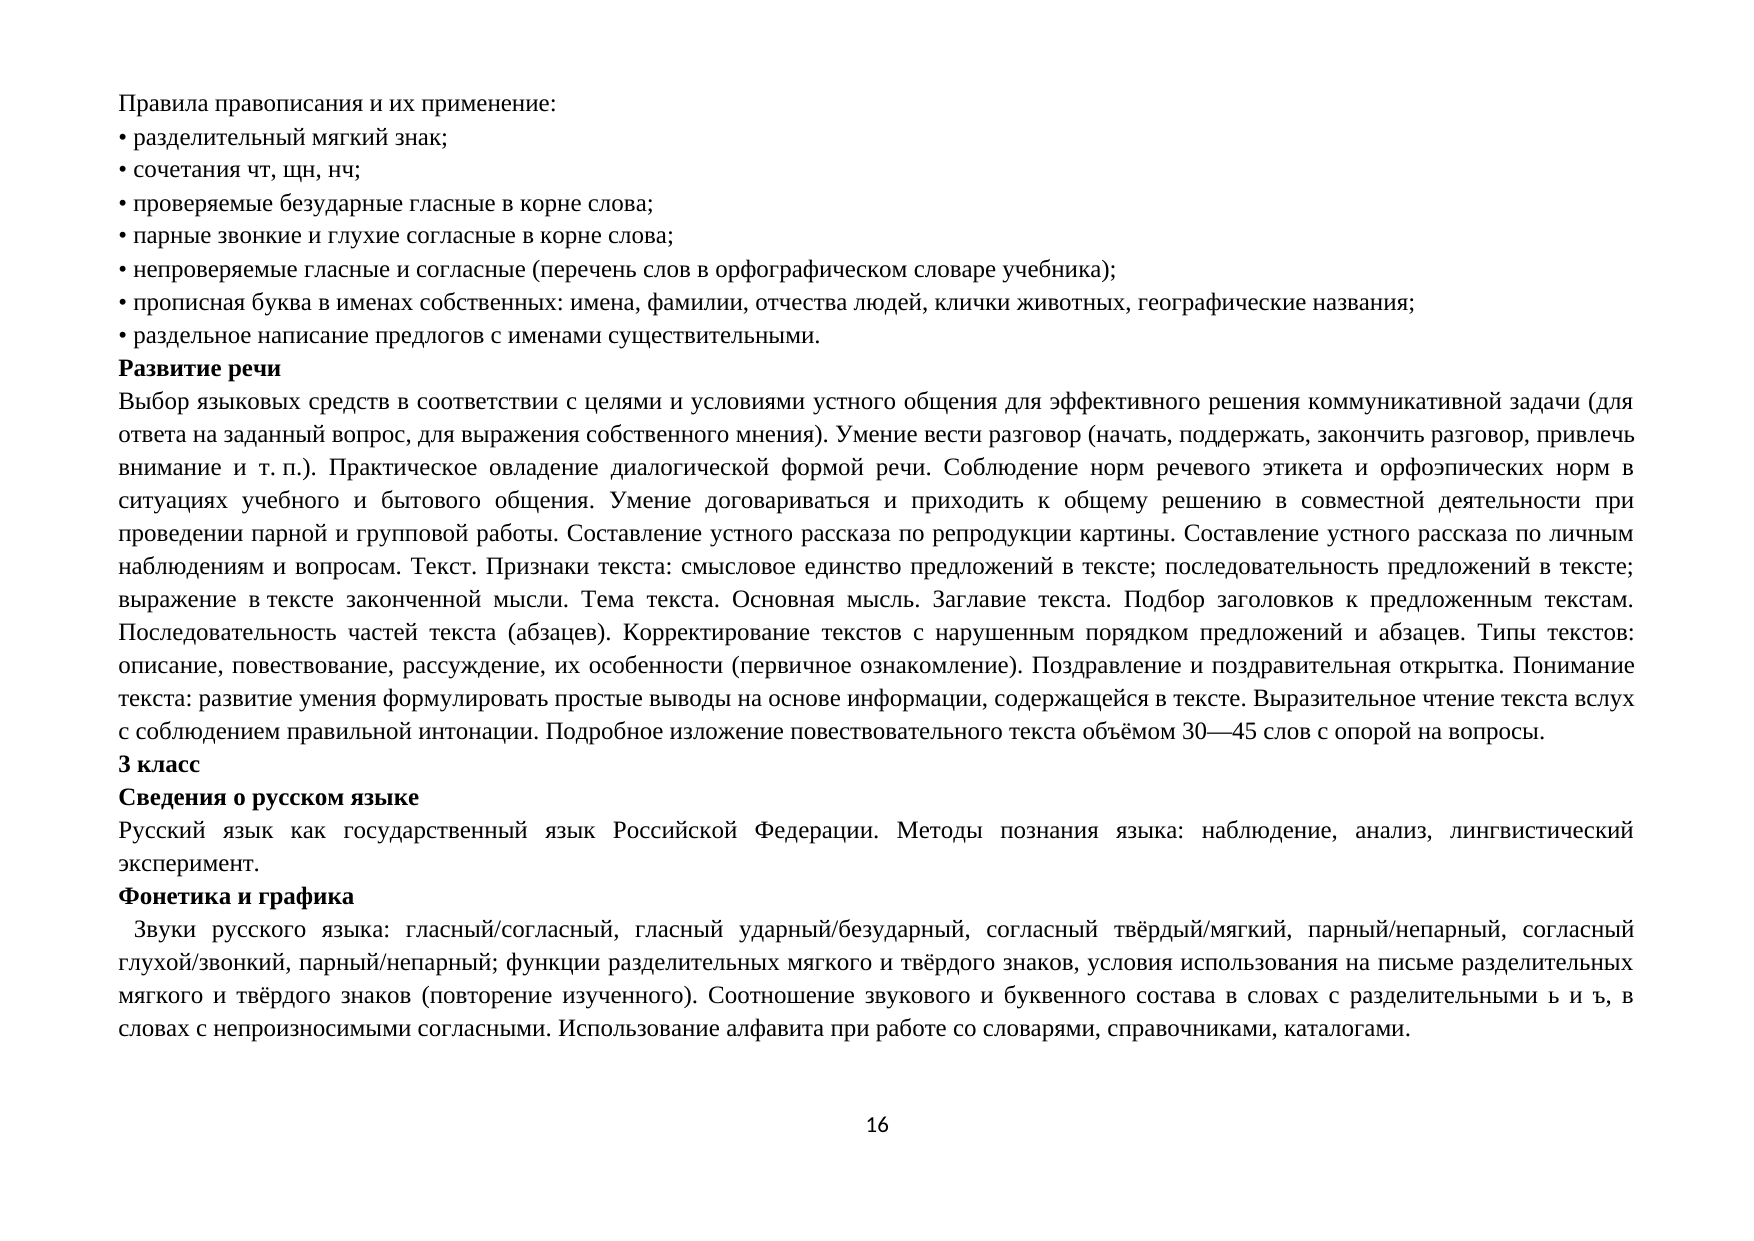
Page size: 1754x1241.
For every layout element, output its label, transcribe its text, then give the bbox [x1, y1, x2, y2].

text • разделительный мягкий знак; [118, 122, 1636, 150]
text Правила правописания и их применение: [118, 88, 1636, 117]
text 3 класс [118, 749, 1636, 778]
text • раздельное написание предлогов с именами существительными. [118, 320, 1636, 348]
text Русский язык как государственный язык Российской Федерации. Методы познания языка: наблюдение, анализ, лингвистический эксперимент. [118, 815, 1636, 877]
text Развитие речи [118, 353, 1636, 381]
text • проверяемые безударные гласные в корне слова; [118, 188, 1636, 216]
text Выбор языковых средств в соответствии с целями и условиями устного общения для эффективного решения коммуникативной задачи (для ответа на заданный вопрос, для выражения собственного мнения). Умение вести разговор (начать, поддержать, закончить разговор, привлечь внимание и т. п.). Практическое овладение диалогической формой речи. Соблюдение норм речевого этикета и орфоэпических норм в ситуациях учебного и бытового общения. Умение договариваться и приходить к общему решению в совместной деятельности при проведении парной и групповой работы. Составление устного рассказа по репродукции картины. Составление устного рассказа по личным наблюдениям и вопросам. Текст. Признаки текста: смысловое единство предложений в тексте; последовательность предложений в тексте; выражение в тексте законченной мысли. Тема текста. Основная мысль. Заглавие текста. Подбор заголовков к предложенным текстам. Последовательность частей текста (абзацев). Корректирование текстов с нарушенным порядком предложений и абзацев. Типы текстов: описание, повествование, рассуждение, их особенности (первичное ознакомление). Поздравление и поздравительная открытка. Понимание текста: развитие умения формулировать простые выводы на основе информации, содержащейся в тексте. Выразительное чтение текста вслух с соблюдением правильной интонации. Подробное изложение повествовательного текста объёмом 30—45 слов с опорой на вопросы. [118, 386, 1636, 745]
text • сочетания чт, щн, нч; [118, 154, 1636, 183]
text • парные звонкие и глухие согласные в корне слова; [118, 221, 1636, 249]
text • непроверяемые гласные и согласные (перечень слов в орфографическом словаре учебника); [118, 254, 1636, 282]
text • прописная буква в именах собственных: имена, фамилии, отчества людей, клички животных, географические названия; [118, 287, 1636, 315]
text Звуки русского языка: гласный/согласный, гласный ударный/безударный, согласный твёрдый/мягкий, парный/непарный, согласный глухой/звонкий, парный/непарный; функции разделительных мягкого и твёрдого знаков, условия использования на письме разделительных мягкого и твёрдого знаков (повторение изученного). Соотношение звукового и буквенного состава в словах с разделительными ь и ъ, в словах с непроизносимыми согласными. Использование алфавита при работе со словарями, справочниками, каталогами. [118, 914, 1636, 1042]
text Фонетика и графика [118, 881, 1636, 910]
text Сведения о русском языке [118, 782, 1636, 811]
